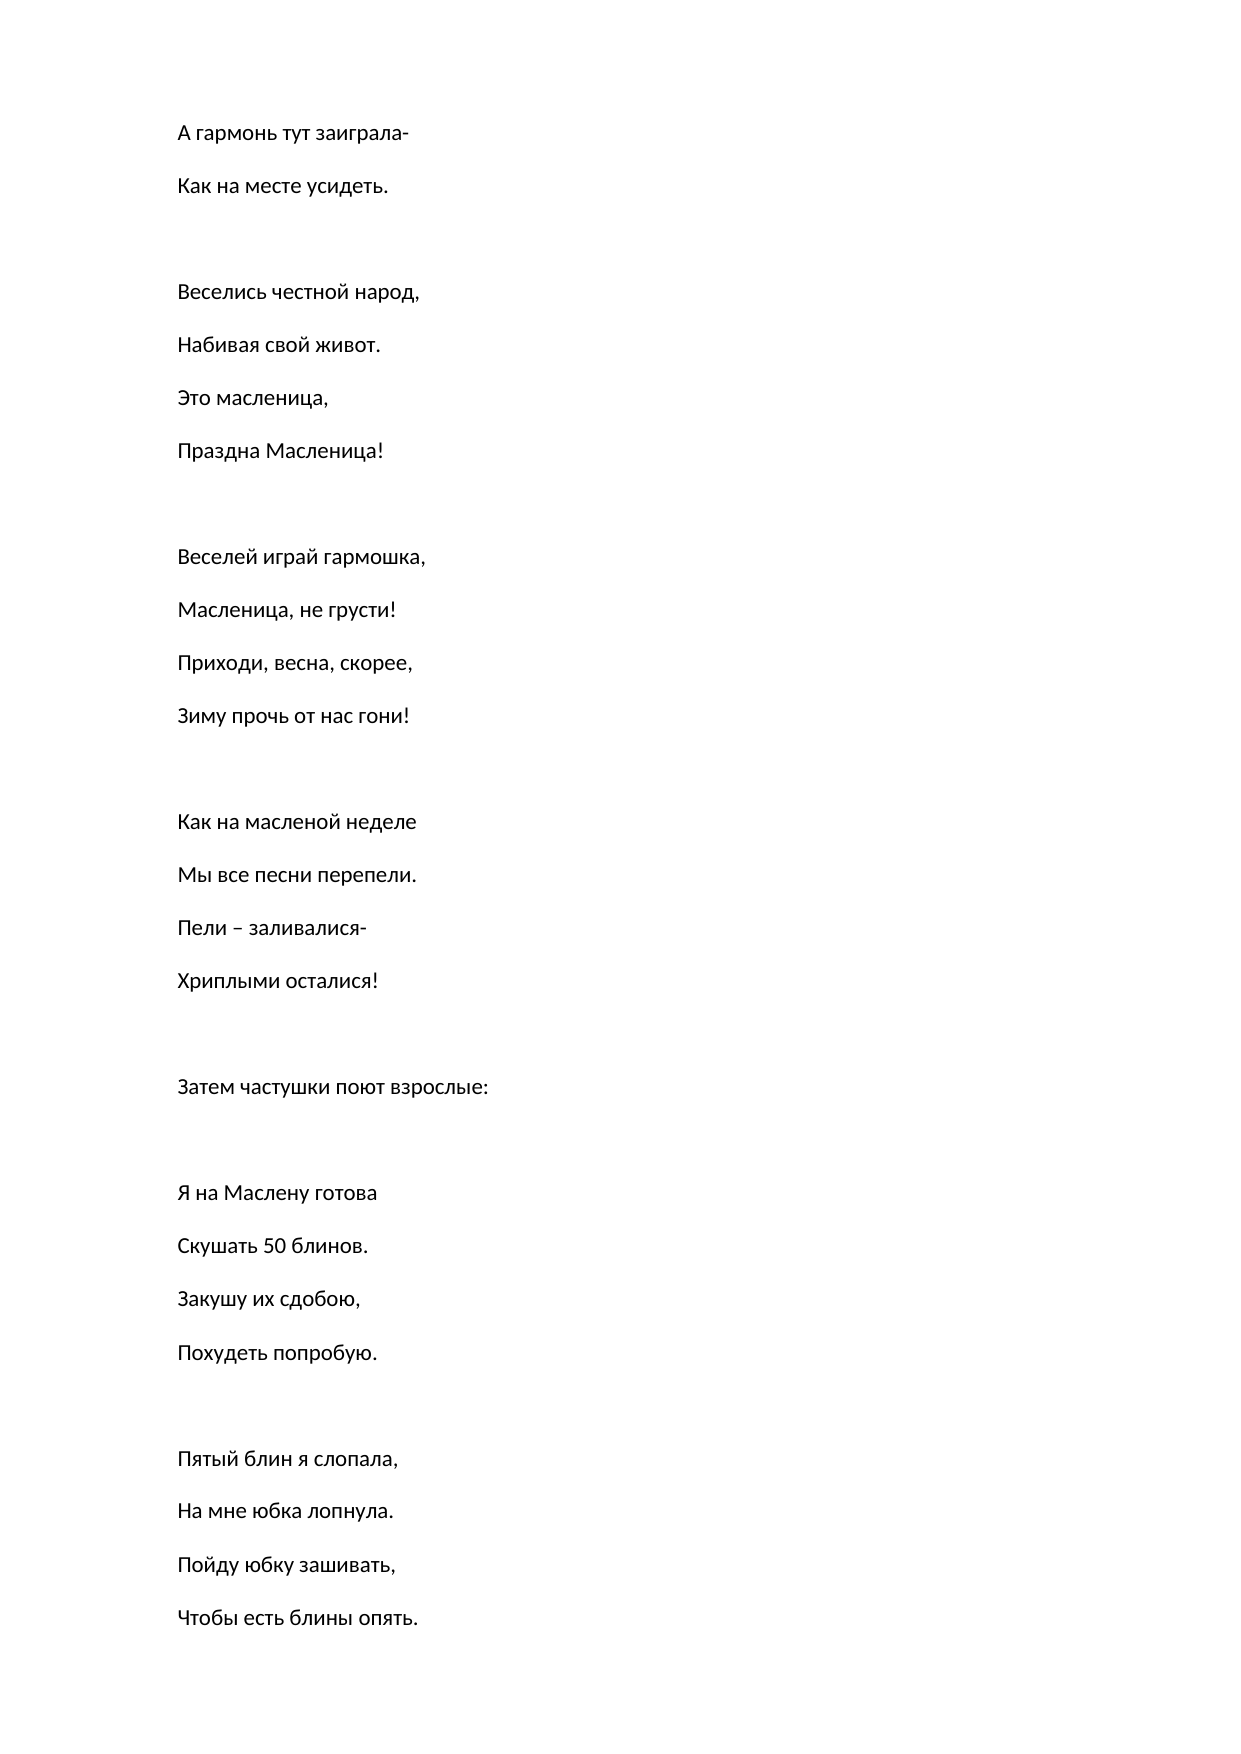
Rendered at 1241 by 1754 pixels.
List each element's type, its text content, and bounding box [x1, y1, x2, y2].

text Похудеть попробую. [177, 1338, 1152, 1366]
text Как на месте усидеть. [177, 171, 1152, 199]
text Зиму прочь от нас гони! [177, 701, 1152, 729]
text Пели – заливалися- [177, 913, 1152, 941]
text Я на Маслену готова [177, 1178, 1152, 1207]
text На мне юбка лопнула. [177, 1497, 1152, 1525]
text Пятый блин я слопала, [177, 1444, 1152, 1472]
text Набивая свой живот. [177, 330, 1152, 358]
text Как на масленой неделе [177, 807, 1152, 835]
text Скушать 50 блинов. [177, 1232, 1152, 1259]
text Хриплыми осталися! [177, 966, 1152, 994]
text Масленица, не грусти! [177, 595, 1152, 623]
text Веселись честной народ, [177, 277, 1152, 305]
text Мы все песни перепели. [177, 860, 1152, 888]
text Веселей играй гармошка, [177, 542, 1152, 570]
text Приходи, весна, скорее, [177, 648, 1152, 676]
text Затем частушки поют взрослые: [177, 1072, 1152, 1101]
text Это масленица, [177, 383, 1152, 411]
text Чтобы есть блины опять. [177, 1603, 1152, 1631]
text Праздна Масленица! [177, 436, 1152, 464]
text Закушу их сдобою, [177, 1284, 1152, 1313]
text Пойду юбку зашивать, [177, 1550, 1152, 1578]
text А гармонь тут заиграла- [177, 118, 1152, 146]
